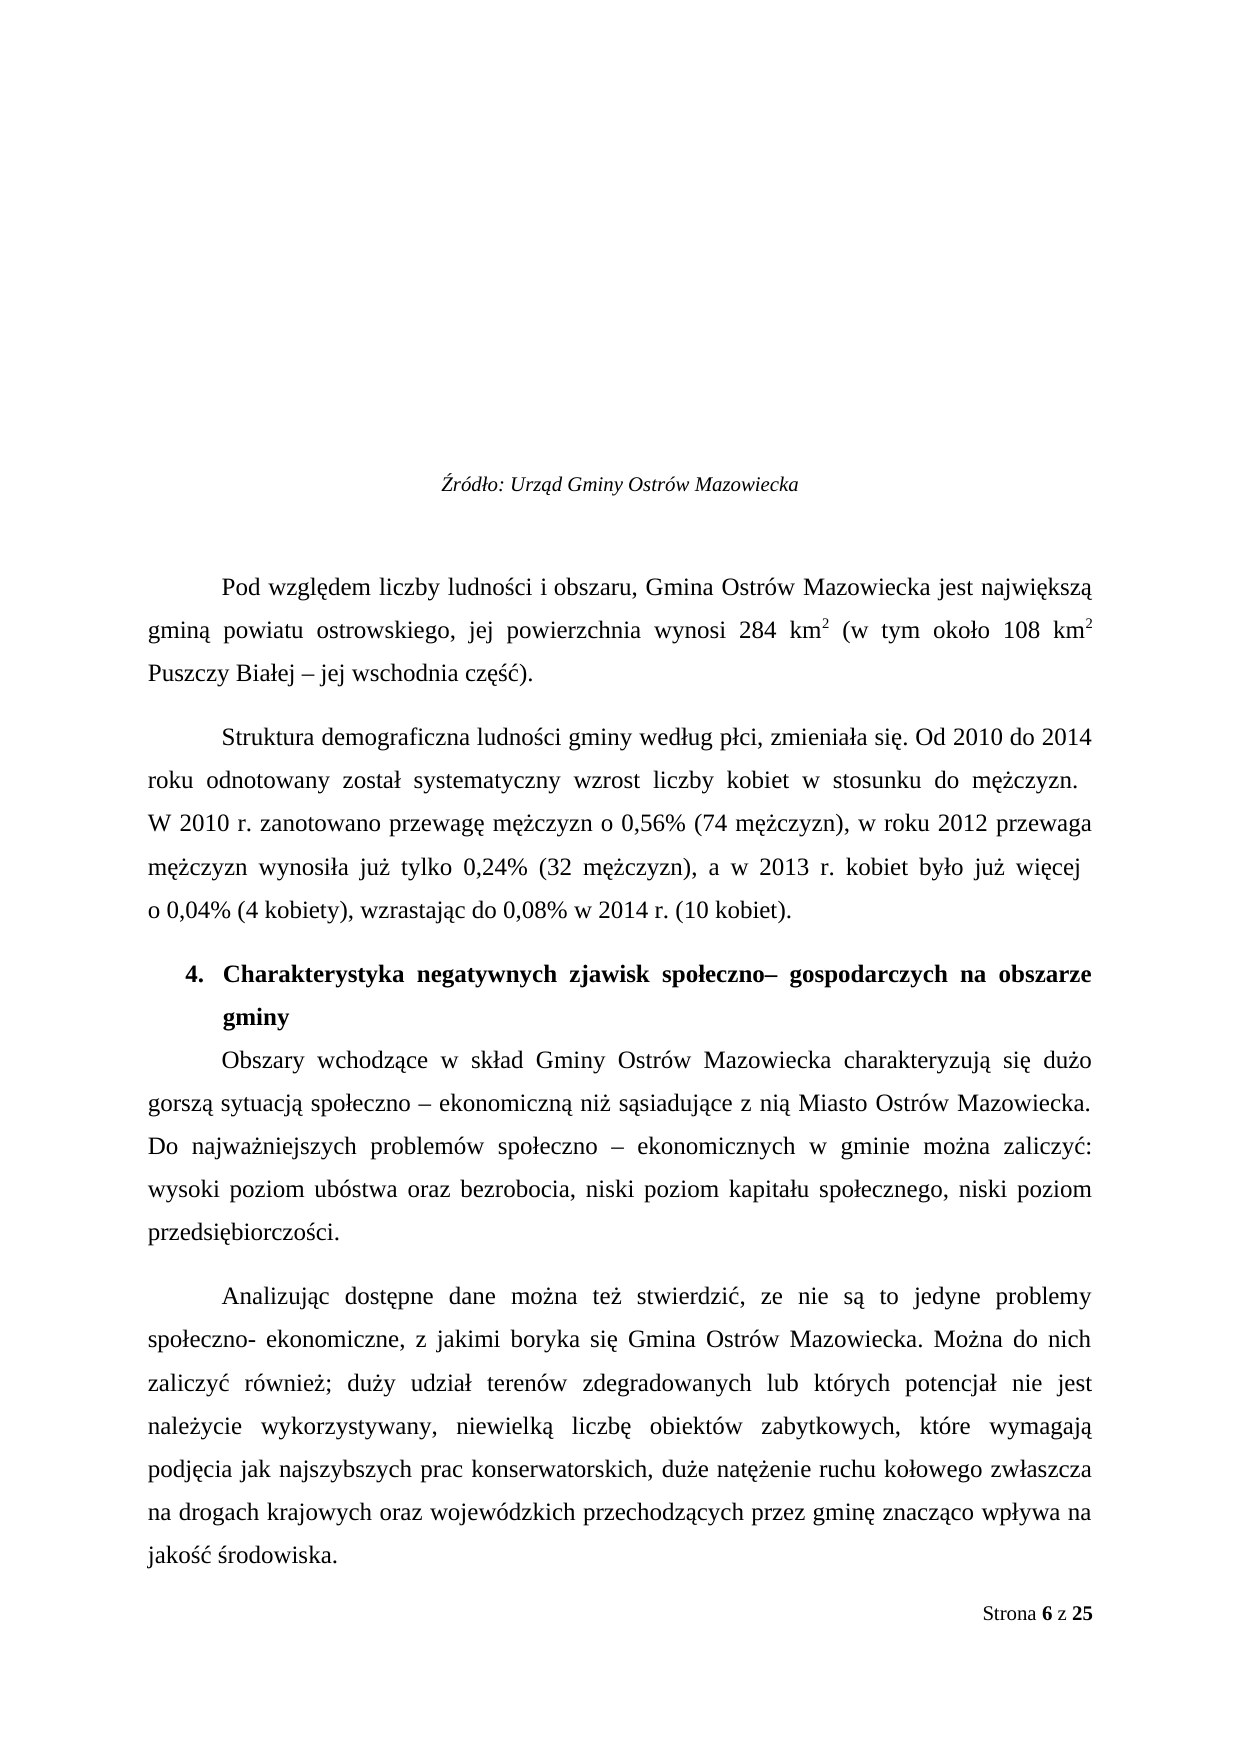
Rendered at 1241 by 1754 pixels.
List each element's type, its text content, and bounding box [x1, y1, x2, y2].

text Struktura demograficzna ludności gminy według płci, zmieniała się. Od 2010 do 2014 roku odnotowany został systematyczny wzrost liczby kobiet w stosunku do mężczyzn. W 2010 r. zanotowano przewagę mężczyzn o 0,56% (74 mężczyzn), w roku 2012 przewaga mężczyzn wynosiła już tylko 0,24% (32 mężczyzn), a w 2013 r. kobiet było już więcej o 0,04% (4 kobiety), wzrastając do 0,08% w 2014 r. (10 kobiet). [148, 722, 1093, 923]
text Pod względem liczby ludności i obszaru, Gmina Ostrów Mazowiecka jest największą gminą powiatu ostrowskiego, jej powierzchnia wynosi 284 km2 (w tym około 108 km2 Puszczy Białej – jej wschodnia część). [148, 572, 1093, 687]
text Obszary wchodzące w skład Gminy Ostrów Mazowiecka charakteryzują się dużo gorszą sytuacją społeczno – ekonomiczną niż sąsiadujące z nią Miasto Ostrów Mazowiecka. Do najważniejszych problemów społeczno – ekonomicznych w gminie można zaliczyć: wysoki poziom ubóstwa oraz bezrobocia, niski poziom kapitału społecznego, niski poziom przedsiębiorczości. [148, 1045, 1093, 1246]
list Charakterystyka negatywnych zjawisk społeczno– gospodarczych na obszarze gminy [185, 959, 1093, 1031]
text Analizując dostępne dane można też stwierdzić, ze nie są to jedyne problemy społeczno- ekonomiczne, z jakimi boryka się Gmina Ostrów Mazowiecka. Można do nich zaliczyć również; duży udział terenów zdegradowanych lub których potencjał nie jest należycie wykorzystywany, niewielką liczbę obiektów zabytkowych, które wymagają podjęcia jak najszybszych prac konserwatorskich, duże natężenie ruchu kołowego zwłaszcza na drogach krajowych oraz wojewódzkich przechodzących przez gminę znacząco wpływa na jakość środowiska. [148, 1281, 1093, 1569]
text Źródło: Urząd Gminy Ostrów Mazowiecka [148, 472, 1093, 496]
